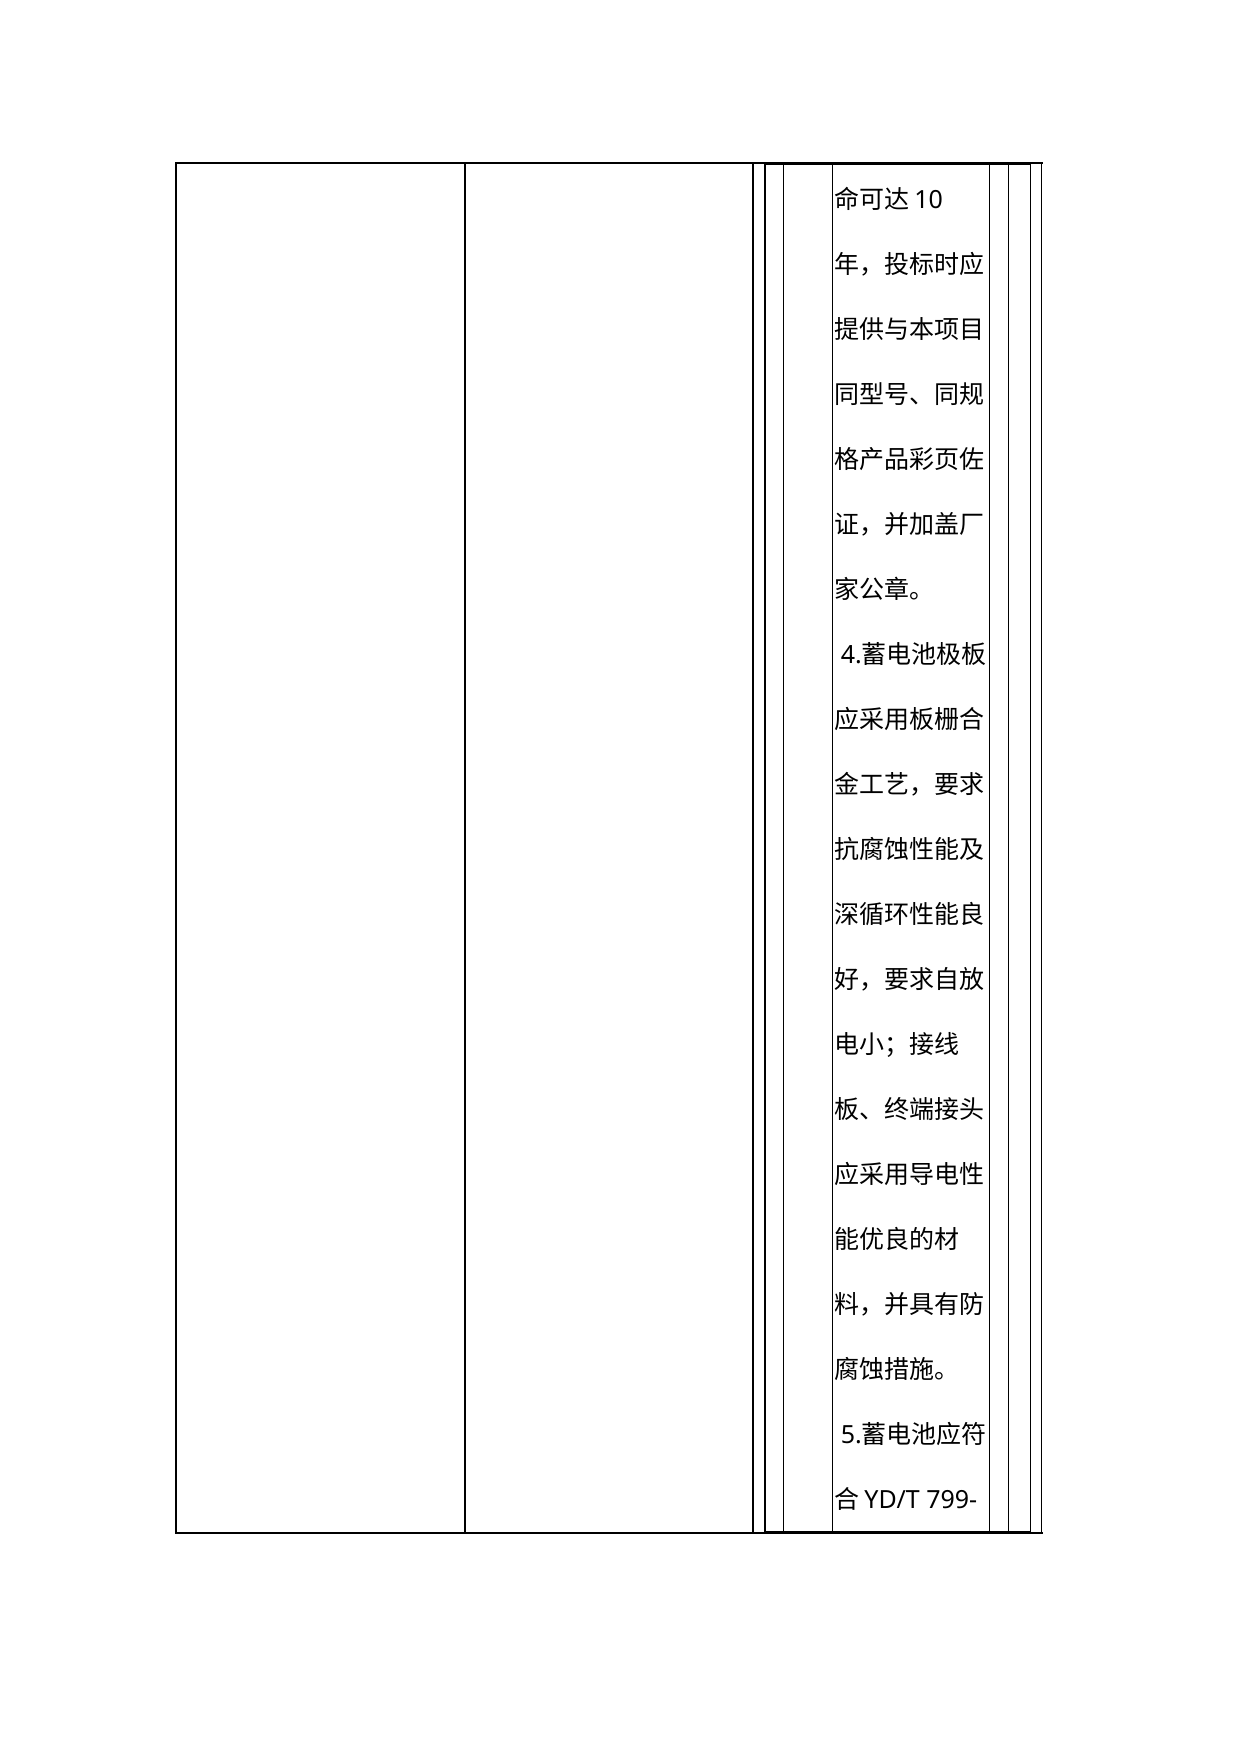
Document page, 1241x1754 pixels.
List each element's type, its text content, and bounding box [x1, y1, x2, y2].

table_cell [766, 165, 783, 1531]
table_cell [784, 165, 832, 1531]
table_cell [833, 165, 989, 1531]
table_cell [754, 164, 764, 1532]
table_cell [1009, 165, 1030, 1531]
table_cell 1 [177, 164, 464, 1532]
table_cell [466, 164, 752, 1532]
table_cell [1031, 164, 1041, 1532]
table_cell [990, 165, 1008, 1531]
